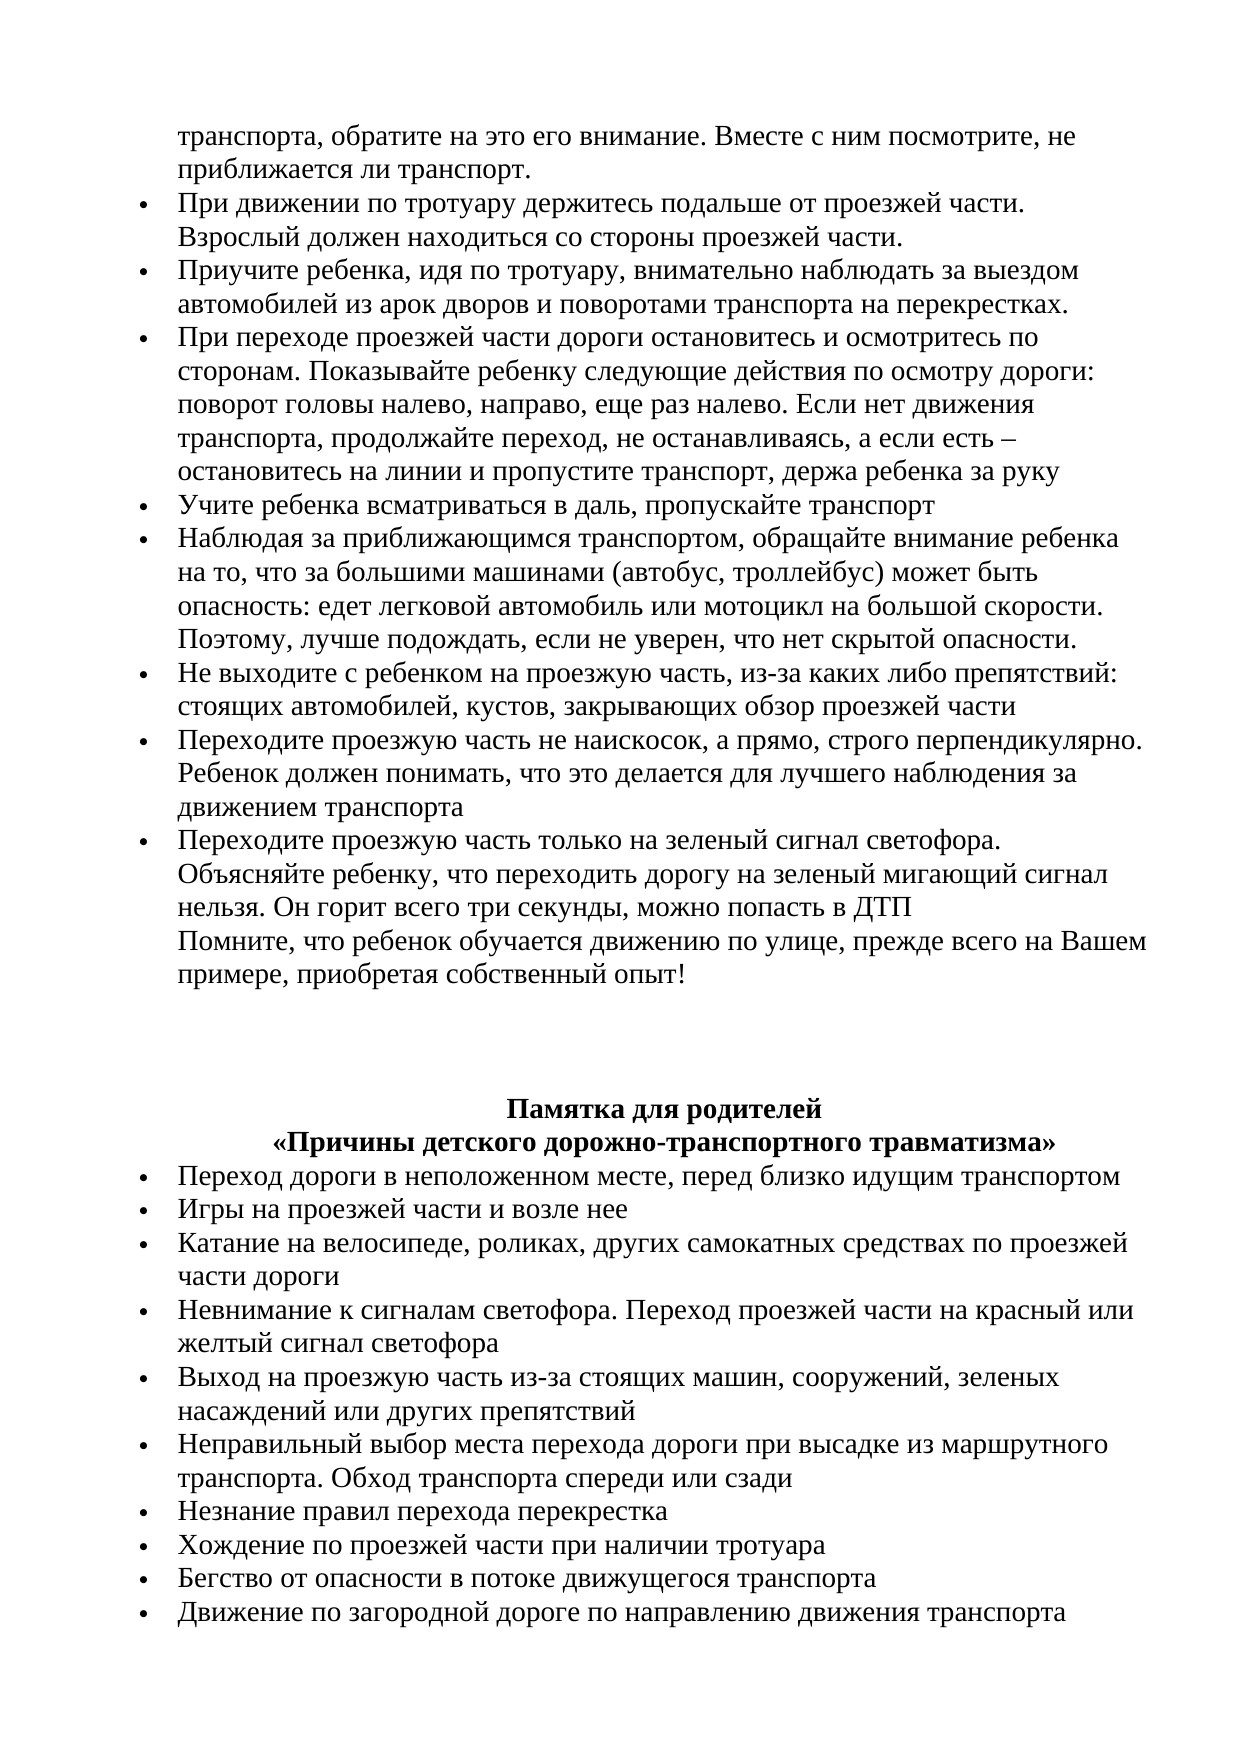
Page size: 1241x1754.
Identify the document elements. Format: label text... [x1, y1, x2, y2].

list Бегство от опасности в потоке движущегося транспорта [140, 1560, 1152, 1594]
list Неправильный выбор места перехода дороги при высадке из маршрутного транспорта. Обход транспорта спереди или сзади [140, 1426, 1152, 1493]
list Движение по загородной дороге по направлению движения транспорта [140, 1594, 1152, 1627]
list Хождение по проезжей части при наличии тротуара [140, 1527, 1152, 1560]
list Наблюдая за приближающимся транспортом, обращайте внимание ребенка на то, что за большими машинами (автобус, троллейбус) может быть опасность: едет легковой автомобиль или мотоцикл на большой скорости. Поэтому, лучше подождать, если не уверен, что нет скрытой опасности. [140, 521, 1152, 655]
list Переход дороги в неположенном месте, перед близко идущим транспортом [140, 1158, 1152, 1191]
list Невнимание к сигналам светофора. Переход проезжей части на красный или желтый сигнал светофора [140, 1292, 1152, 1359]
list Катание на велосипеде, роликах, других самокатных средствах по проезжей части дороги [140, 1225, 1152, 1292]
list Игры на проезжей части и возле нее [140, 1191, 1152, 1225]
text «Причины детского дорожно-транспортного травматизма» [177, 1124, 1152, 1158]
list Приучите ребенка, идя по тротуару, внимательно наблюдать за выездом автомобилей из арок дворов и поворотами транспорта на перекрестках. [140, 252, 1152, 319]
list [140, 118, 1152, 185]
list Переходите проезжую часть только на зеленый сигнал светофора. Объясняйте ребенку, что переходить дорогу на зеленый мигающий сигнал нельзя. Он горит всего три секунды, можно попасть в ДТП [140, 822, 1152, 923]
list Не выходите с ребенком на проезжую часть, из-за каких либо препятствий: стоящих автомобилей, кустов, закрывающих обзор проезжей части [140, 655, 1152, 722]
text Помните, что ребенок обучается движению по улице, прежде всего на Вашем примере, приобретая собственный опыт! [177, 923, 1152, 990]
list При движении по тротуару держитесь подальше от проезжей части. Взрослый должен находиться со стороны проезжей части. [140, 185, 1152, 252]
text Памятка для родителей [177, 1091, 1152, 1124]
list Переходите проезжую часть не наискосок, а прямо, строго перпендикулярно. Ребенок должен понимать, что это делается для лучшего наблюдения за движением транспорта [140, 722, 1152, 822]
list Учите ребенка всматриваться в даль, пропускайте транспорт [140, 487, 1152, 521]
list Выход на проезжую часть из-за стоящих машин, сооружений, зеленых насаждений или других препятствий [140, 1359, 1152, 1426]
list Незнание правил перехода перекрестка [140, 1493, 1152, 1527]
list При переходе проезжей части дороги остановитесь и осмотритесь по сторонам. Показывайте ребенку следующие действия по осмотру дороги: поворот головы налево, направо, еще раз налево. Если нет движения транспорта, продолжайте переход, не останавливаясь, а если есть – остановитесь на линии и пропустите транспорт, держа ребенка за руку [140, 319, 1152, 487]
